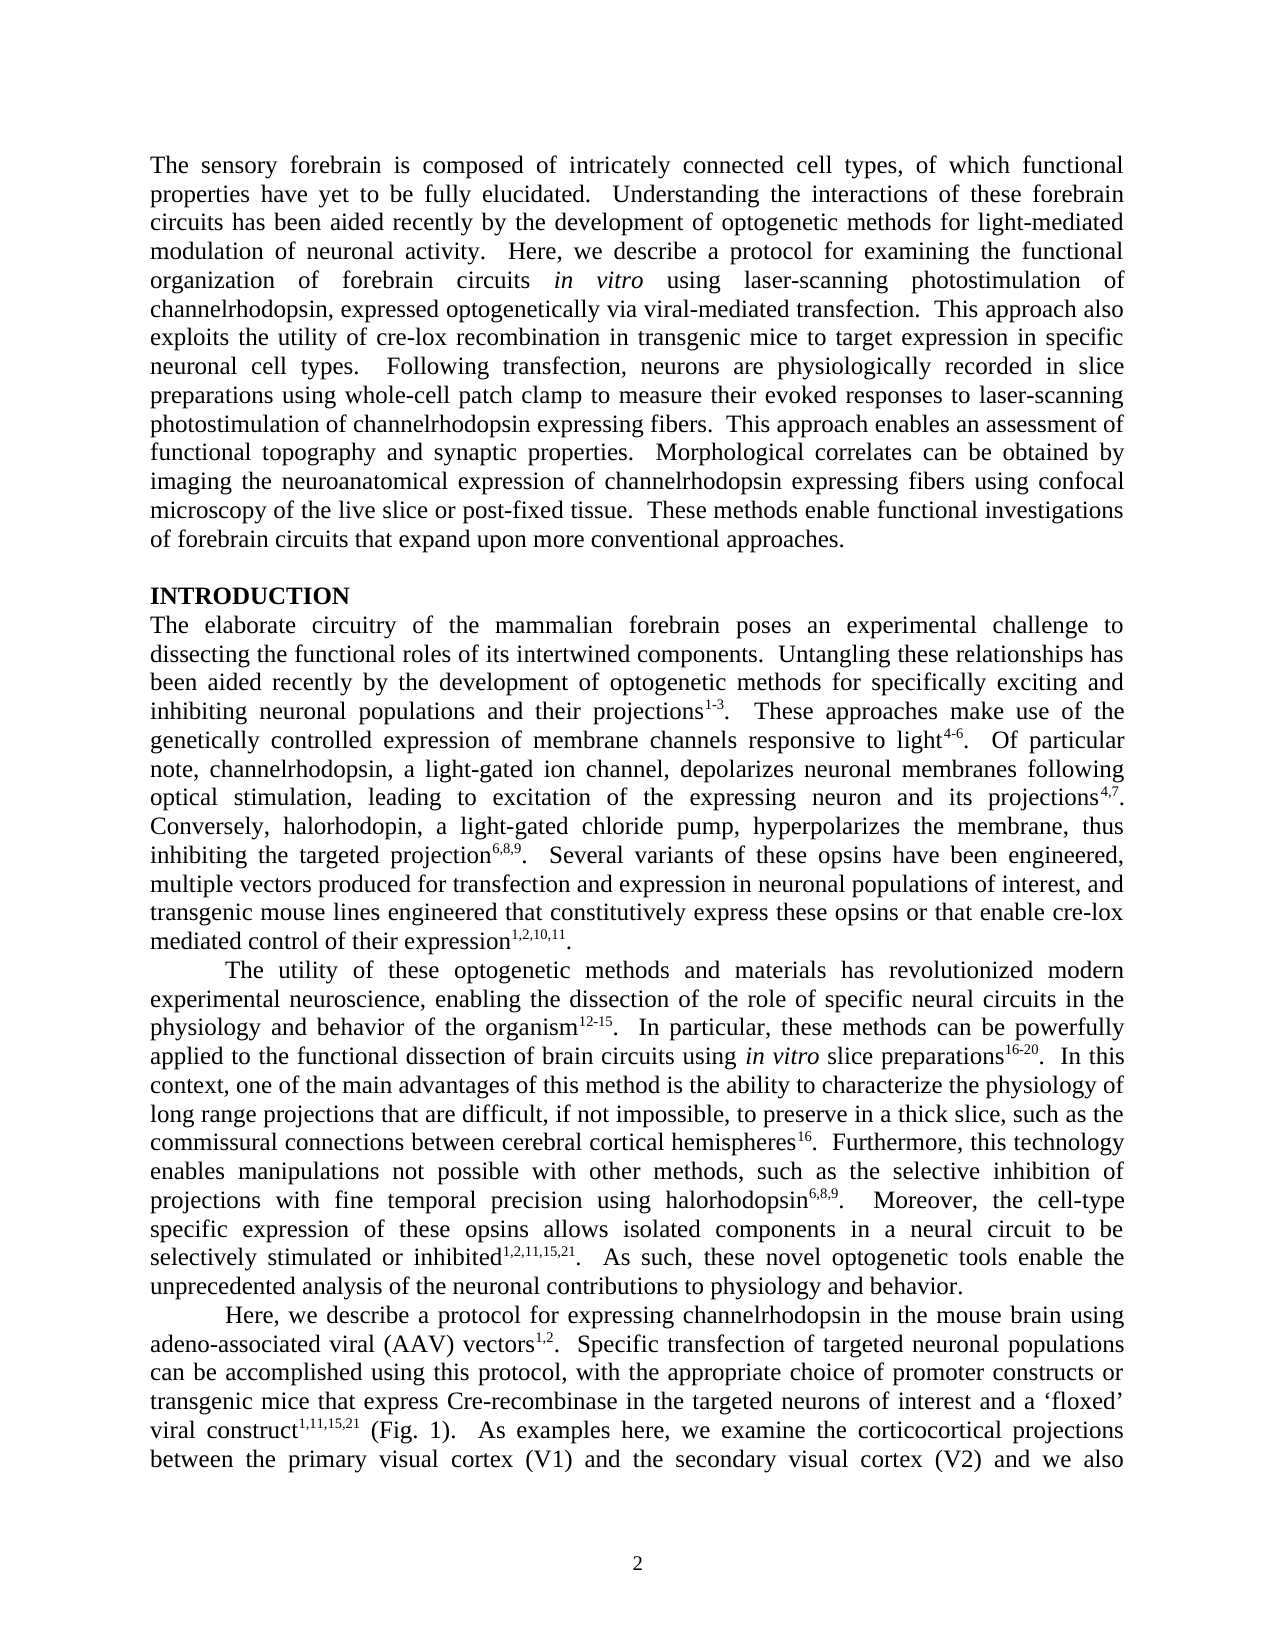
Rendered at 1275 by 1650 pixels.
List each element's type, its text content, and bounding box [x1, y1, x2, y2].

text The elaborate circuitry of the mammalian forebrain poses an experimental challenge to dissecting the functional roles of its intertwined components. Untangling these relationships has been aided recently by the development of optogenetic methods for specifically exciting and inhibiting neuronal populations and their projections1-3. These approaches make use of the genetically controlled expression of membrane channels responsive to light4-6. Of particular note, channelrhodopsin, a light-gated ion channel, depolarizes neuronal membranes following optical stimulation, leading to excitation of the expressing neuron and its projections4,7. Conversely, halorhodopin, a light-gated chloride pump, hyperpolarizes the membrane, thus inhibiting the targeted projection6,8,9. Several variants of these opsins have been engineered, multiple vectors produced for transfection and expression in neuronal populations of interest, and transgenic mouse lines engineered that constitutively express these opsins or that enable cre-lox mediated control of their expression1,2,10,11. [150, 610, 1125, 955]
text The sensory forebrain is composed of intricately connected cell types, of which functional properties have yet to be fully elucidated. Understanding the interactions of these forebrain circuits has been aided recently by the development of optogenetic methods for light-mediated modulation of neuronal activity. Here, we describe a protocol for examining the functional organization of forebrain circuits in vitro using laser-scanning photostimulation of channelrhodopsin, expressed optogenetically via viral-mediated transfection. This approach also exploits the utility of cre-lox recombination in transgenic mice to target expression in specific neuronal cell types. Following transfection, neurons are physiologically recorded in slice preparations using whole-cell patch clamp to measure their evoked responses to laser-scanning photostimulation of channelrhodopsin expressing fibers. This approach enables an assessment of functional topography and synaptic properties. Morphological correlates can be obtained by imaging the neuroanatomical expression of channelrhodopsin expressing fibers using confocal microscopy of the live slice or post-fixed tissue. These methods enable functional investigations of forebrain circuits that expand upon more conventional approaches. [150, 150, 1125, 552]
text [150, 1300, 1125, 1472]
text The utility of these optogenetic methods and materials has revolutionized modern experimental neuroscience, enabling the dissection of the role of specific neural circuits in the physiology and behavior of the organism12-15. In particular, these methods can be powerfully applied to the functional dissection of brain circuits using in vitro slice preparations16-20. In this context, one of the main advantages of this method is the ability to characterize the physiology of long range projections that are difficult, if not impossible, to preserve in a thick slice, such as the commissural connections between cerebral cortical hemispheres16. Furthermore, this technology enables manipulations not possible with other methods, such as the selective inhibition of projections with fine temporal precision using halorhodopsin6,8,9. Moreover, the cell-type specific expression of these opsins allows isolated components in a neural circuit to be selectively stimulated or inhibited1,2,11,15,21. As such, these novel optogenetic tools enable the unprecedented analysis of the neuronal contributions to physiology and behavior. [150, 955, 1125, 1300]
text INTRODUCTION [150, 581, 1125, 610]
